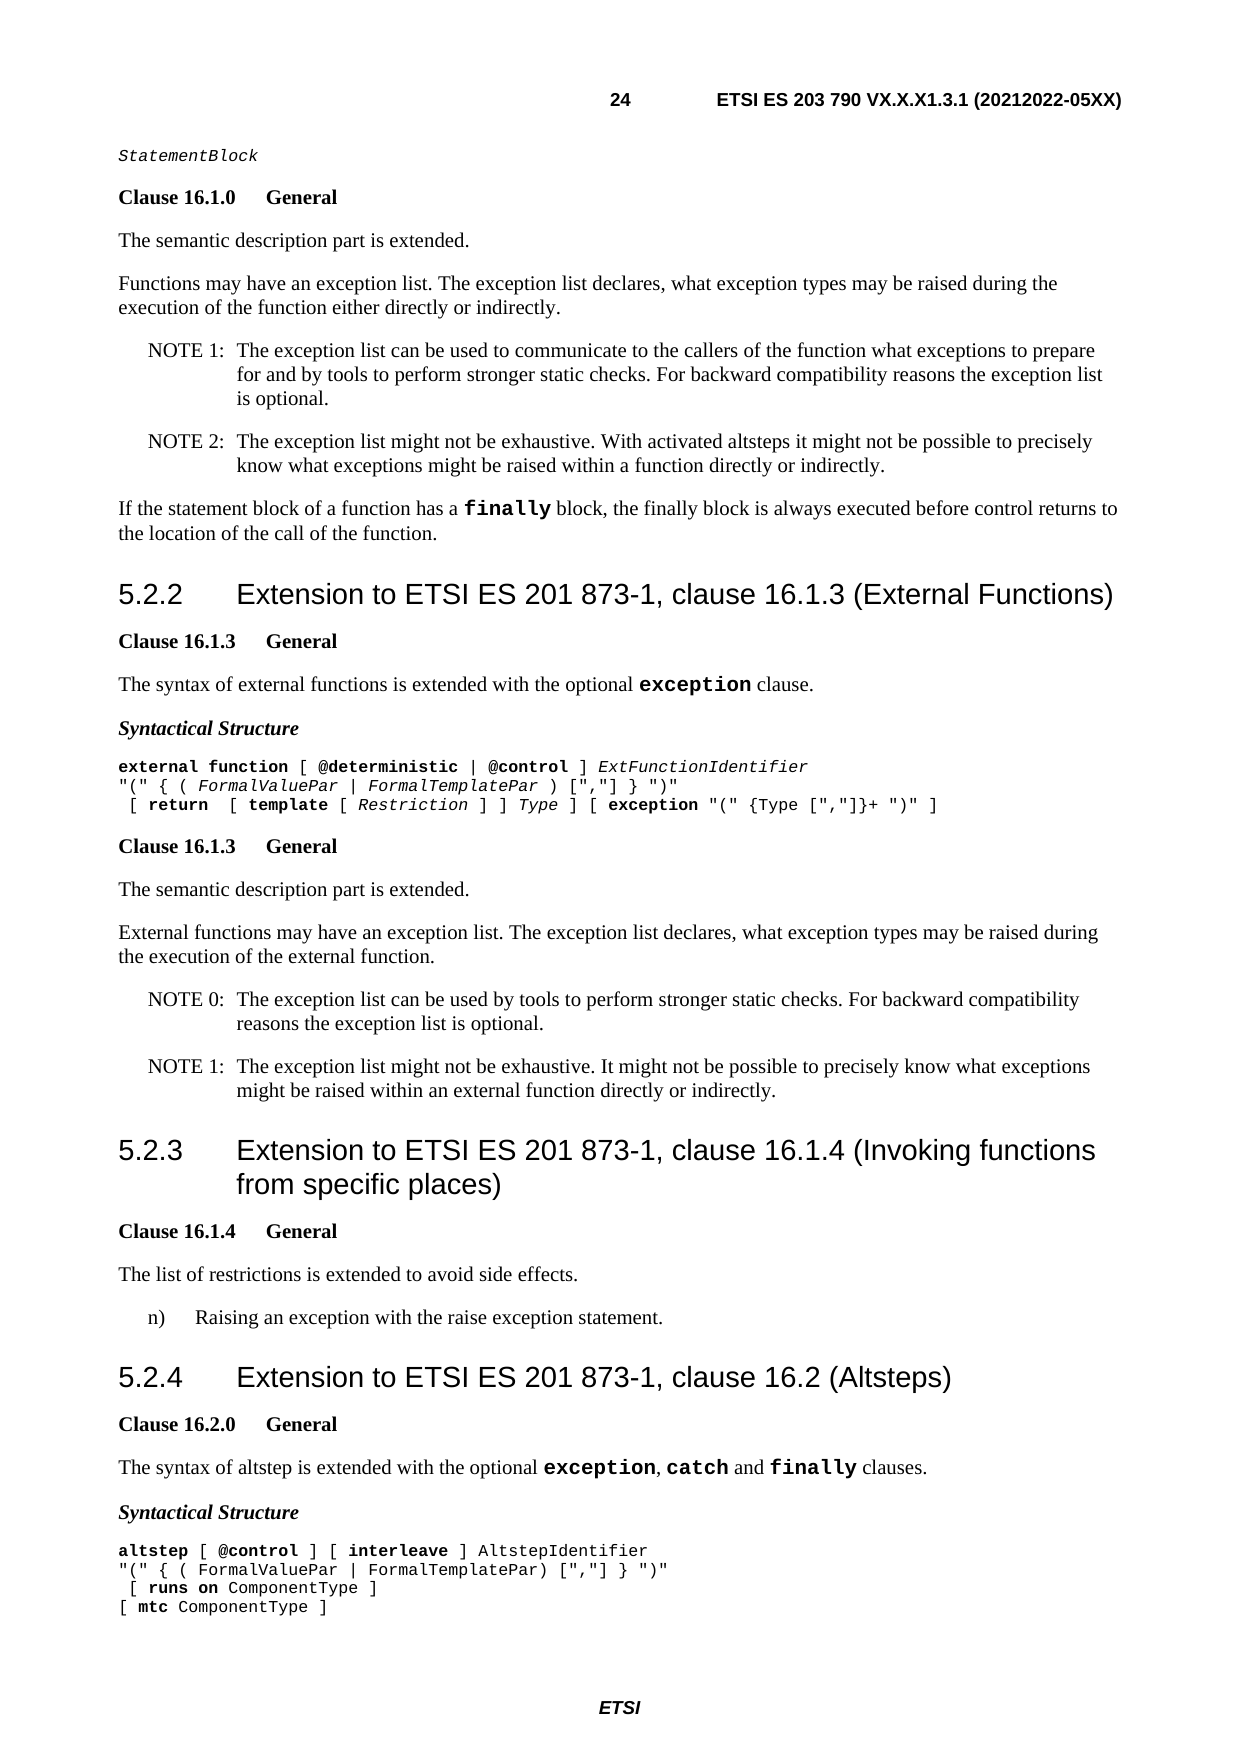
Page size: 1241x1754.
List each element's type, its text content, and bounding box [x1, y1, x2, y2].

text Syntactical Structure [118, 1499, 1122, 1524]
text StatementBlock [118, 148, 1122, 166]
text External functions may have an exception list. The exception list declares, what exception types may be raised during the execution of the external function. [118, 920, 1122, 968]
text "(" { ( FormalValuePar | FormalTemplatePar ) [","] } ")" [118, 778, 1122, 797]
text Clause 16.2.0 General [118, 1412, 1122, 1436]
text The syntax of external functions is extended with the optional exception clause. [118, 672, 1122, 697]
text The semantic description part is extended. [118, 228, 1122, 252]
text Clause 16.1.3 General [118, 629, 1122, 653]
subtitle 5.2.2 Extension to ETSI ES 201 873-1, clause 16.1.3 (External Functions) [118, 577, 1122, 610]
text altstep [ @control ] [ interleave ] AltstepIdentifier [118, 1542, 1122, 1561]
text external function [ @deterministic | @control ] ExtFunctionIdentifier [118, 759, 1122, 778]
text The semantic description part is extended. [118, 877, 1122, 901]
subtitle 5.2.3 Extension to ETSI ES 201 873-1, clause 16.1.4 (Invoking functions from specific places) [118, 1133, 1122, 1200]
text The list of restrictions is extended to avoid side effects. [118, 1262, 1122, 1286]
text If the statement block of a function has a finally block, the finally block is always executed before control returns to the location of the call of the function. [118, 496, 1122, 545]
subtitle 5.2.4 Extension to ETSI ES 201 873-1, clause 16.2 (Altsteps) [118, 1360, 1122, 1393]
text "(" { ( FormalValuePar | FormalTemplatePar) [","] } ")" [118, 1561, 1122, 1580]
text NOTE 1: The exception list can be used to communicate to the callers of the function what exceptions to prepare for and by tools to perform stronger static checks. For backward compatibility reasons the exception list is optional. [148, 338, 1122, 410]
text Clause 16.1.3 General [118, 834, 1122, 858]
text Clause 16.1.4 General [118, 1219, 1122, 1243]
text Functions may have an exception list. The exception list declares, what exception types may be raised during the execution of the function either directly or indirectly. [118, 271, 1122, 319]
list n) Raising an exception with the raise exception statement. [148, 1305, 1122, 1329]
text [ return [ template [ Restriction ] ] Type ] [ exception "(" {Type [","]}+ ")" ] [118, 797, 1122, 816]
text [ runs on ComponentType ] [118, 1580, 1122, 1599]
text NOTE 1: The exception list might not be exhaustive. It might not be possible to precisely know what exceptions might be raised within an external function directly or indirectly. [148, 1054, 1122, 1102]
text [ mtc ComponentType ] [118, 1599, 1122, 1618]
text NOTE 2: The exception list might not be exhaustive. With activated altsteps it might not be possible to precisely know what exceptions might be raised within a function directly or indirectly. [148, 429, 1122, 477]
text Clause 16.1.0 General [118, 185, 1122, 209]
text The syntax of altstep is extended with the optional exception, catch and finally clauses. [118, 1455, 1122, 1481]
text Syntactical Structure [118, 716, 1122, 740]
text NOTE 0: The exception list can be used by tools to perform stronger static checks. For backward compatibility reasons the exception list is optional. [148, 987, 1122, 1035]
